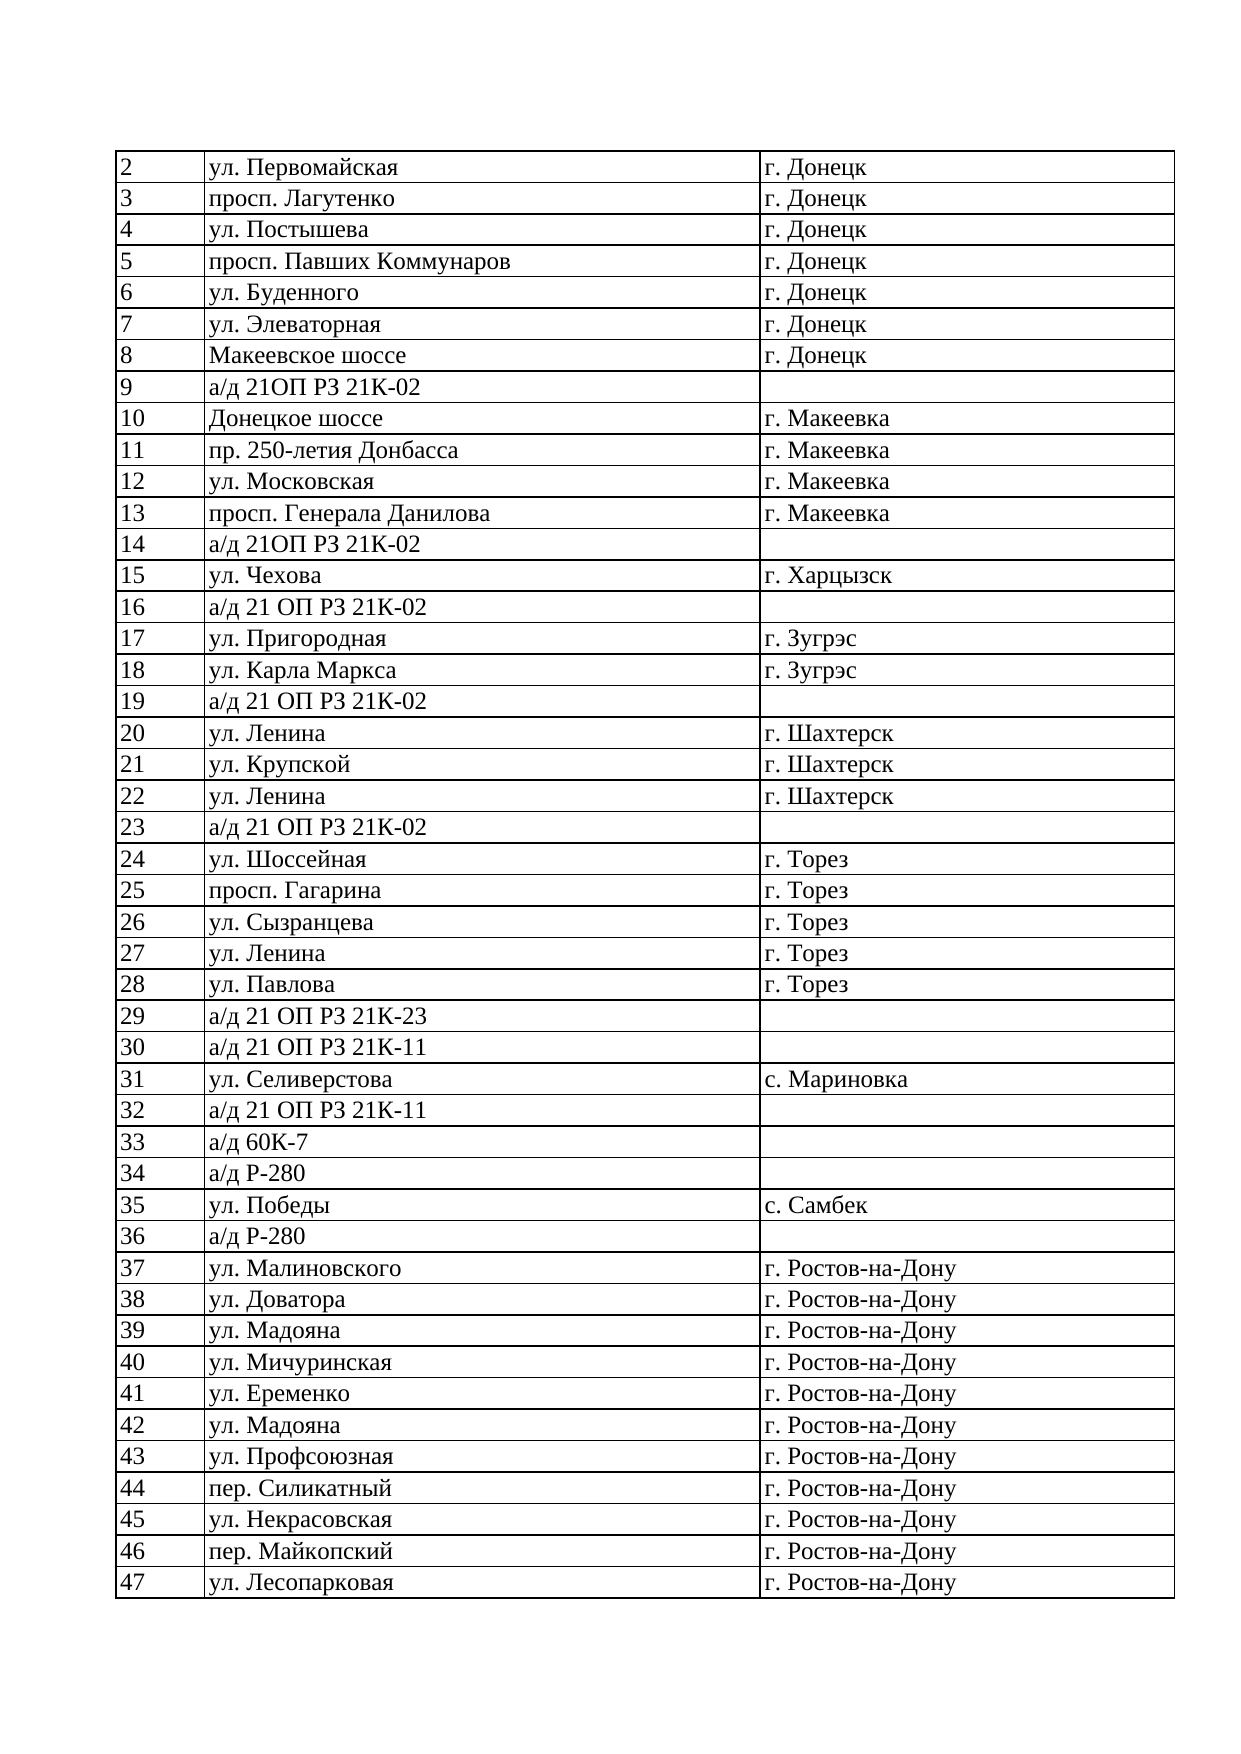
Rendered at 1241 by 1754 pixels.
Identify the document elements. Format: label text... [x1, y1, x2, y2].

table_cell 47 [117, 1567, 204, 1597]
table_cell ул. Пригородная [205, 623, 759, 653]
table_cell ул. Профсоюзная [205, 1441, 759, 1471]
table_cell 29 [117, 1001, 204, 1031]
table_cell г. Донецк [761, 309, 1174, 339]
table_cell 12 [117, 466, 204, 496]
table_cell а/д 60К-7 [205, 1127, 759, 1157]
table_cell 35 [117, 1190, 204, 1219]
table_cell 3 [117, 183, 204, 213]
table_cell г. Ростов-на-Дону [761, 1567, 1174, 1597]
table_cell с. Самбек [761, 1190, 1174, 1219]
table_cell ул. Элеваторная [205, 309, 759, 339]
table_cell ул. Некрасовская [205, 1504, 759, 1534]
table_cell ул. Доватора [205, 1284, 759, 1314]
table_cell г. Ростов-на-Дону [761, 1504, 1174, 1534]
table_cell 26 [117, 907, 204, 936]
table_cell 20 [117, 718, 204, 748]
table_cell г. Торез [761, 938, 1174, 968]
table_cell ул. Мадояна [205, 1316, 759, 1345]
table_cell Макеевское шоссе [205, 340, 759, 370]
table_cell а/д 21 ОП РЗ 21К-11 [205, 1032, 759, 1062]
table_cell с. Мариновка [761, 1064, 1174, 1094]
table_cell 13 [117, 498, 204, 527]
table_cell а/д Р-280 [205, 1158, 759, 1188]
table_cell ул. Еременко [205, 1378, 759, 1408]
table_cell г. Макеевка [761, 403, 1174, 433]
table_cell г. Торез [761, 875, 1174, 905]
table_cell г. Шахтерск [761, 718, 1174, 748]
table_cell пер. Силикатный [205, 1473, 759, 1503]
table_cell а/д 21 ОП РЗ 21К-11 [205, 1095, 759, 1125]
table_cell 39 [117, 1316, 204, 1345]
table_cell г. Зугрэс [761, 623, 1174, 653]
table_cell ул. Крупской [205, 749, 759, 779]
table_cell 9 [117, 372, 204, 402]
table_cell пер. Майкопский [205, 1536, 759, 1566]
table_cell а/д 21ОП РЗ 21К-02 [205, 372, 759, 402]
table_cell [761, 686, 1174, 716]
table_cell 15 [117, 561, 204, 590]
table_cell ул. Малиновского [205, 1253, 759, 1282]
table_cell [761, 1158, 1174, 1188]
table_cell 4 [117, 215, 204, 244]
table_cell просп. Лагутенко [205, 183, 759, 213]
table_cell ул. Мичуринская [205, 1347, 759, 1377]
table_cell ул. Мадояна [205, 1410, 759, 1440]
table_cell г. Ростов-на-Дону [761, 1378, 1174, 1408]
table_cell ул. Ленина [205, 781, 759, 811]
table_cell 43 [117, 1441, 204, 1471]
table_cell г. Донецк [761, 277, 1174, 307]
table_cell г. Торез [761, 907, 1174, 936]
table_cell 44 [117, 1473, 204, 1503]
table_cell ул. Буденного [205, 277, 759, 307]
table_cell 37 [117, 1253, 204, 1282]
table_cell 10 [117, 403, 204, 433]
table_cell 14 [117, 529, 204, 559]
table_cell 17 [117, 623, 204, 653]
table_cell 11 [117, 435, 204, 464]
table_cell просп. Генерала Данилова [205, 498, 759, 527]
table_cell а/д 21ОП РЗ 21К-02 [205, 529, 759, 559]
table_cell 42 [117, 1410, 204, 1440]
table_cell г. Донецк [761, 215, 1174, 244]
table_cell ул. Победы [205, 1190, 759, 1219]
table_cell 27 [117, 938, 204, 968]
table_cell ул. Чехова [205, 561, 759, 590]
table_cell 34 [117, 1158, 204, 1188]
table_cell г. Донецк [761, 340, 1174, 370]
table_cell 38 [117, 1284, 204, 1314]
table_cell а/д 21 ОП РЗ 21К-02 [205, 812, 759, 842]
table_cell г. Макеевка [761, 435, 1174, 464]
table_cell ул. Ленина [205, 718, 759, 748]
table_cell 24 [117, 844, 204, 873]
table_cell просп. Павших Коммунаров [205, 246, 759, 276]
table_cell [761, 1095, 1174, 1125]
table_cell 22 [117, 781, 204, 811]
table_cell г. Ростов-на-Дону [761, 1441, 1174, 1471]
table_cell г. Шахтерск [761, 749, 1174, 779]
table_cell 41 [117, 1378, 204, 1408]
table_cell пр. 250-летия Донбасса [205, 435, 759, 464]
table_cell г. Ростов-на-Дону [761, 1284, 1174, 1314]
table_cell ул. Ленина [205, 938, 759, 968]
table_cell просп. Гагарина [205, 875, 759, 905]
table_cell г. Шахтерск [761, 781, 1174, 811]
table_cell 40 [117, 1347, 204, 1377]
table_cell а/д 21 ОП РЗ 21К-23 [205, 1001, 759, 1031]
table_cell 5 [117, 246, 204, 276]
table_cell ул. Постышева [205, 215, 759, 244]
table_cell г. Донецк [761, 152, 1174, 181]
table_cell ул. Селиверстова [205, 1064, 759, 1094]
table_cell г. Макеевка [761, 466, 1174, 496]
table_cell а/д Р-280 [205, 1221, 759, 1251]
table_cell 23 [117, 812, 204, 842]
table_cell [761, 372, 1174, 402]
table_cell 7 [117, 309, 204, 339]
table_cell 45 [117, 1504, 204, 1534]
table_cell 46 [117, 1536, 204, 1566]
table_cell 19 [117, 686, 204, 716]
table_cell г. Ростов-на-Дону [761, 1536, 1174, 1566]
table_cell ул. Лесопарковая [205, 1567, 759, 1597]
table_cell 16 [117, 592, 204, 622]
table_cell [761, 1221, 1174, 1251]
table_cell г. Ростов-на-Дону [761, 1347, 1174, 1377]
table_cell ул. Сызранцева [205, 907, 759, 936]
table_cell ул. Павлова [205, 970, 759, 999]
table_cell ул. Шоссейная [205, 844, 759, 873]
table_cell [761, 1127, 1174, 1157]
table_cell г. Ростов-на-Дону [761, 1410, 1174, 1440]
table_cell 36 [117, 1221, 204, 1251]
table_cell ул. Московская [205, 466, 759, 496]
table_cell 6 [117, 277, 204, 307]
table_cell г. Ростов-на-Дону [761, 1473, 1174, 1503]
table_cell ул. Карла Маркса [205, 655, 759, 685]
table_cell [761, 1001, 1174, 1031]
table_cell г. Макеевка [761, 498, 1174, 527]
table_cell 18 [117, 655, 204, 685]
table_cell ул. Первомайская [205, 152, 759, 181]
table_cell 30 [117, 1032, 204, 1062]
table_cell г. Харцызск [761, 561, 1174, 590]
table_cell 31 [117, 1064, 204, 1094]
table_cell а/д 21 ОП РЗ 21К-02 [205, 686, 759, 716]
table_cell а/д 21 ОП РЗ 21К-02 [205, 592, 759, 622]
table_cell г. Донецк [761, 246, 1174, 276]
table_cell [761, 812, 1174, 842]
table_cell 2 [117, 152, 204, 181]
table_cell 33 [117, 1127, 204, 1157]
table_cell [761, 1032, 1174, 1062]
table_cell 32 [117, 1095, 204, 1125]
table_cell [761, 592, 1174, 622]
table_cell г. Торез [761, 844, 1174, 873]
table_cell г. Ростов-на-Дону [761, 1316, 1174, 1345]
table_cell 21 [117, 749, 204, 779]
table_cell Донецкое шоссе [205, 403, 759, 433]
table_cell г. Донецк [761, 183, 1174, 213]
table_cell г. Зугрэс [761, 655, 1174, 685]
table_cell 28 [117, 970, 204, 999]
table_cell 8 [117, 340, 204, 370]
table_cell [761, 529, 1174, 559]
table_cell г. Ростов-на-Дону [761, 1253, 1174, 1282]
table_cell 25 [117, 875, 204, 905]
table_cell г. Торез [761, 970, 1174, 999]
